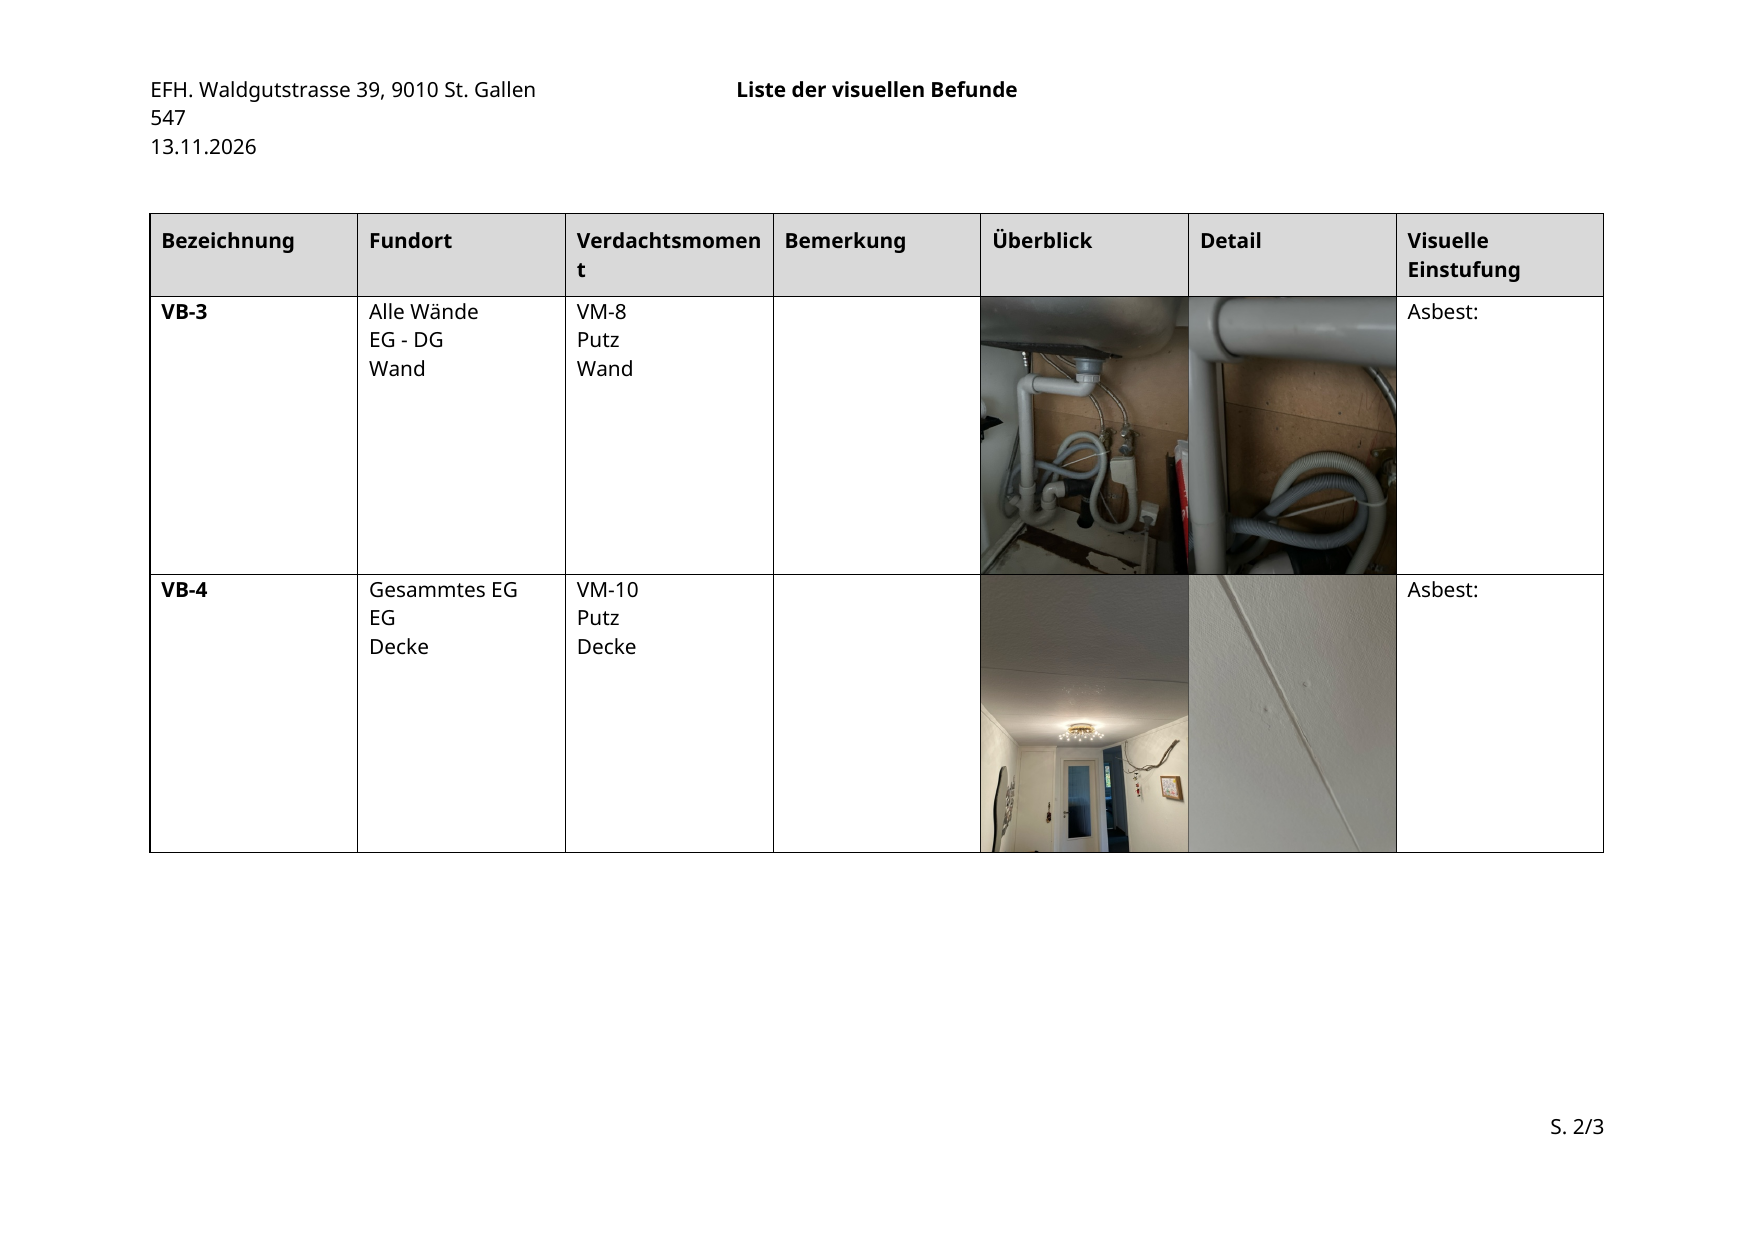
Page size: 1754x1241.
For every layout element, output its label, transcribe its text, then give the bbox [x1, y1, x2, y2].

table_cell VB-4 [151, 575, 357, 852]
table_cell Asbest: [1397, 297, 1603, 574]
table_cell [774, 575, 980, 852]
table_cell VM-8 Putz Wand [566, 297, 773, 574]
picture [980, 575, 1397, 852]
table_header Bezeichnung [151, 214, 357, 296]
table_header Detail [1189, 214, 1396, 296]
table_cell Asbest: [1397, 575, 1603, 852]
table_header Verdachtsmoment [566, 214, 773, 296]
table_header Fundort [358, 214, 565, 296]
table_cell VB-3 [151, 297, 357, 574]
picture [980, 297, 1397, 574]
table_header Visuelle Einstufung [1397, 214, 1603, 296]
table_cell [774, 297, 980, 574]
table_cell VM-10 Putz Decke [566, 575, 773, 852]
table_cell Alle Wände EG - DG Wand [358, 297, 565, 574]
table_cell Gesammtes EG EG Decke [358, 575, 565, 852]
table_header Bemerkung [774, 214, 980, 296]
table_header Überblick [981, 214, 1188, 296]
